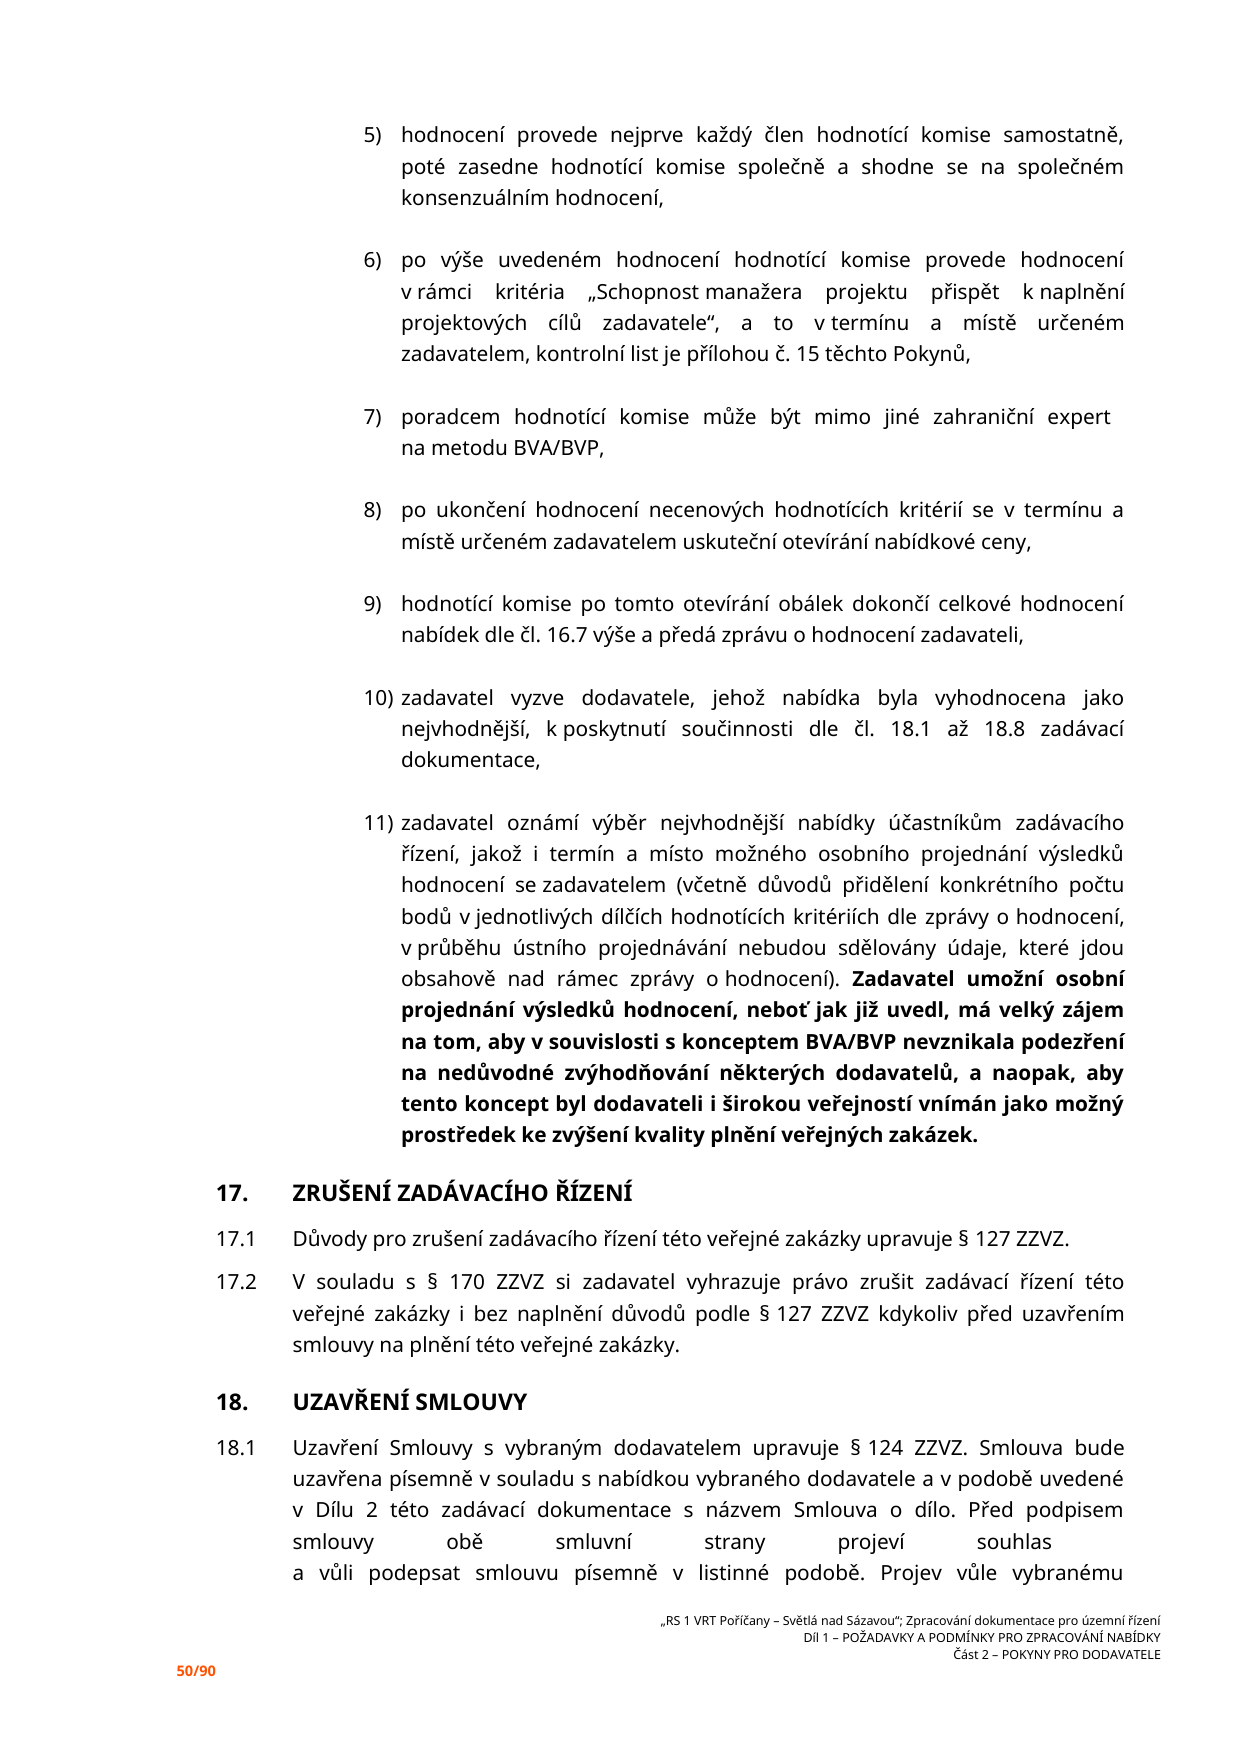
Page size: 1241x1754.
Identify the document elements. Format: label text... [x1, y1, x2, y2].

text Důvody pro zrušení zadávacího řízení této veřejné zakázky upravuje § 127 ZZVZ. [216, 1224, 1125, 1252]
list hodnocení provede nejprve každý člen hodnotící komise samostatně, poté zasedne hodnotící komise společně a shodne se na společném konsenzuálním hodnocení, [363, 121, 1125, 212]
text UZAVŘENÍ SMLOUVY [216, 1386, 1125, 1417]
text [216, 1433, 1125, 1587]
list po ukončení hodnocení necenových hodnotících kritérií se v termínu a místě určeném zadavatelem uskuteční otevírání nabídkové ceny, [363, 496, 1125, 555]
list hodnotící komise po tomto otevírání obálek dokončí celkové hodnocení nabídek dle čl. 16.7 výše a předá zprávu o hodnocení zadavateli, [363, 589, 1125, 649]
list poradcem hodnotící komise může být mimo jiné zahraniční expert na metodu BVA/BVP, [363, 402, 1125, 462]
list zadavatel vyzve dodavatele, jehož nabídka byla vyhodnocena jako nejvhodnější, k poskytnutí součinnosti dle čl. 18.1 až 18.8 zadávací dokumentace, [363, 683, 1125, 774]
text V souladu s § 170 ZZVZ si zadavatel vyhrazuje právo zrušit zadávací řízení této veřejné zakázky i bez naplnění důvodů podle § 127 ZZVZ kdykoliv před uzavřením smlouvy na plnění této veřejné zakázky. [216, 1267, 1125, 1358]
list zadavatel oznámí výběr nejvhodnější nabídky účastníkům zadávacího řízení, jakož i termín a místo možného osobního projednání výsledků hodnocení se zadavatelem (včetně důvodů přidělení konkrétního počtu bodů v jednotlivých dílčích hodnotících kritériích dle zprávy o hodnocení, v průběhu ústního projednávání nebudou sdělovány údaje, které jdou obsahově nad rámec zprávy o hodnocení). Zadavatel umožní osobní projednání výsledků hodnocení, neboť jak již uvedl, má velký zájem na tom, aby v souvislosti s konceptem BVA/BVP nevznikala podezření na nedůvodné zvýhodňování některých dodavatelů, a naopak, aby tento koncept byl dodavateli i širokou veřejností vnímán jako možný prostředek ke zvýšení kvality plnění veřejných zakázek. [363, 808, 1125, 1149]
list po výše uvedeném hodnocení hodnotící komise provede hodnocení v rámci kritéria „Schopnost manažera projektu přispět k naplnění projektových cílů zadavatele“, a to v termínu a místě určeném zadavatelem, kontrolní list je přílohou č. 15 těchto Pokynů, [363, 246, 1125, 368]
text ZRUŠENÍ ZADÁVACÍHO ŘÍZENÍ [216, 1177, 1125, 1208]
